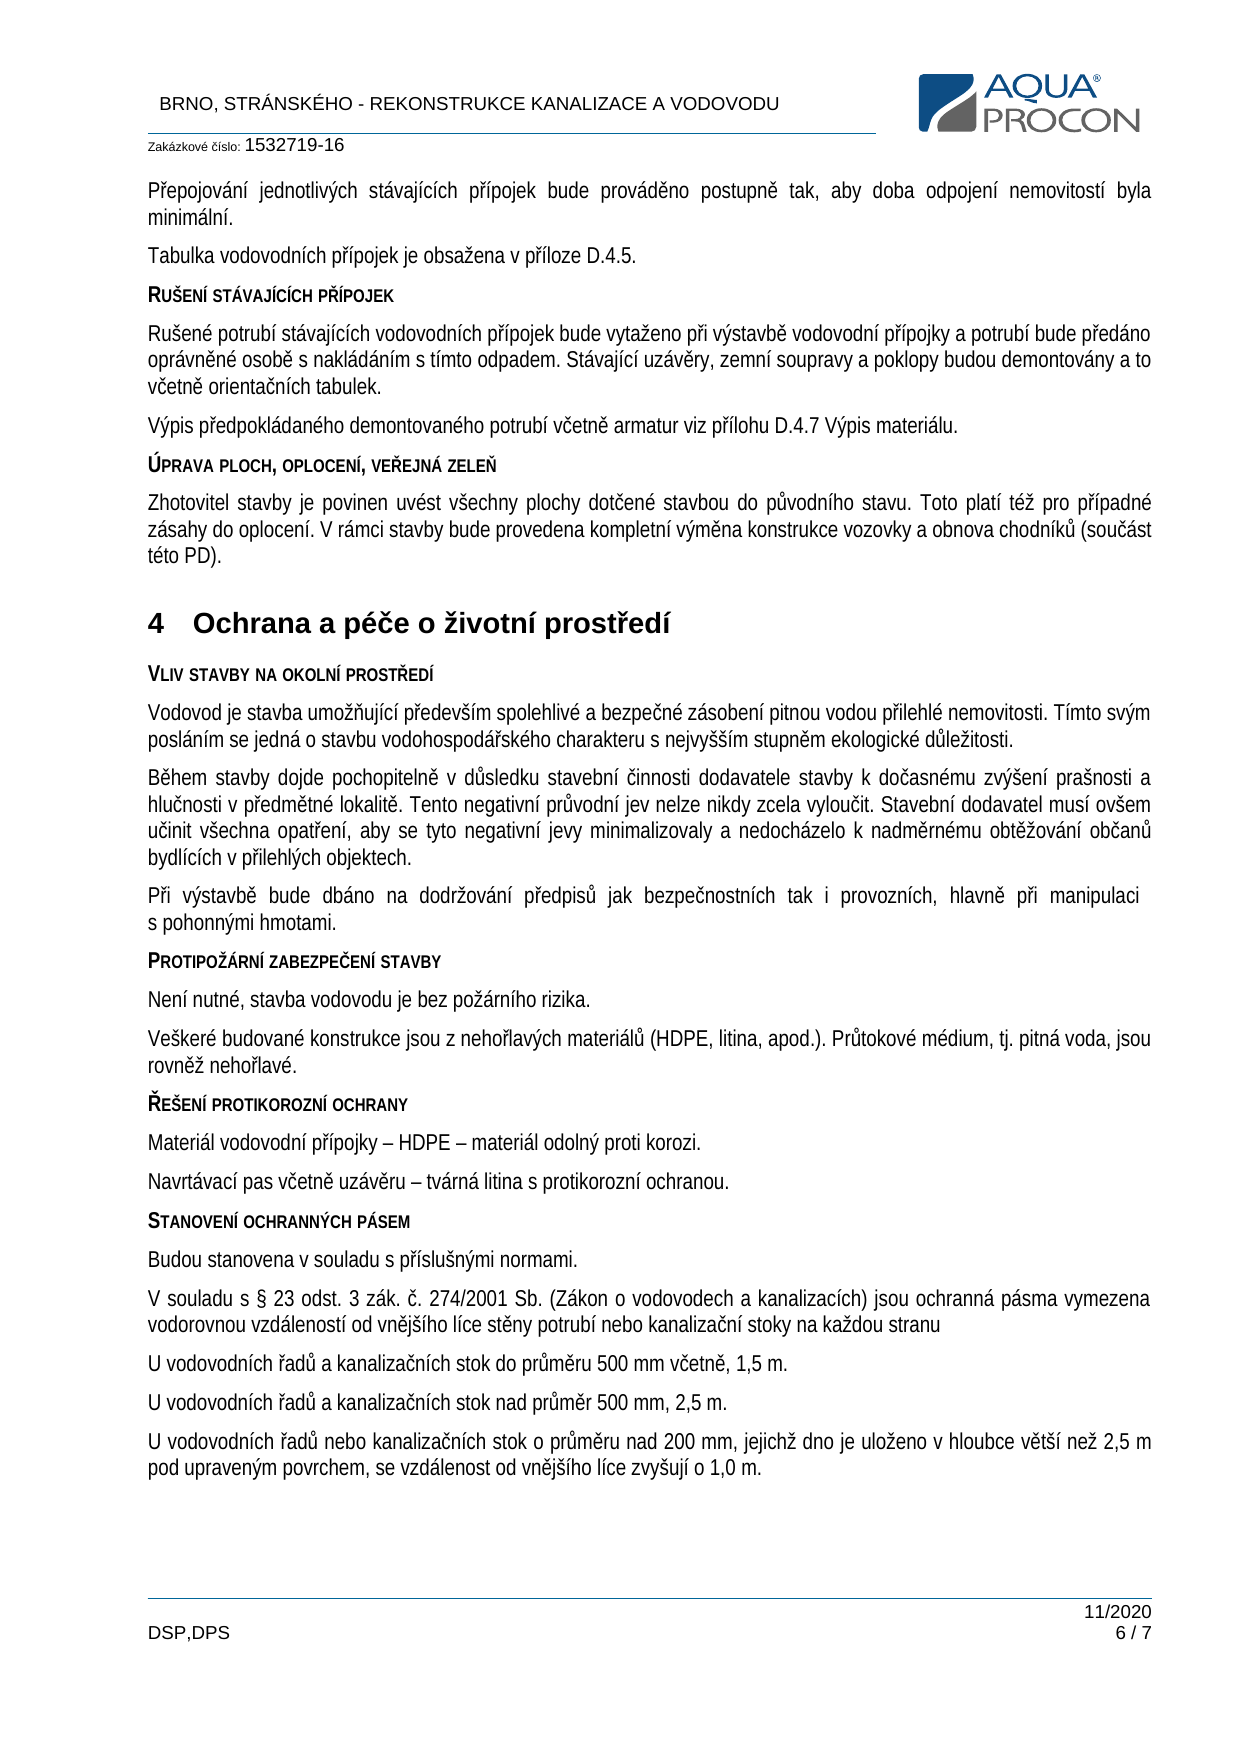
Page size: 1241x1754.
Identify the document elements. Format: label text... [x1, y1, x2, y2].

text Během stavby dojde pochopitelně v důsledku stavební činnosti dodavatele stavby k dočasnému zvýšení prašnosti a hlučnosti v předmětné lokalitě. Tento negativní průvodní jev nelze nikdy zcela vyloučit. Stavební dodavatel musí ovšem učinit všechna opatření, aby se tyto negativní jevy minimalizovaly a nedocházelo k nadměrnému obtěžování občanů bydlících v přilehlých objektech. [148, 764, 1152, 870]
text Výpis předpokládaného demontovaného potrubí včetně armatur viz přílohu D.4.7 Výpis materiálu. [148, 412, 1152, 438]
text Rušené potrubí stávajících vodovodních přípojek bude vytaženo při výstavbě vodovodní přípojky a potrubí bude předáno oprávněné osobě s nakládáním s tímto odpadem. Stávající uzávěry, zemní soupravy a poklopy budou demontovány a to včetně orientačních tabulek. [148, 320, 1152, 399]
text Protipožární zabezpečení stavby [148, 947, 1152, 974]
text Úprava ploch, oplocení, veřejná zeleň [148, 451, 1152, 477]
text Budou stanovena v souladu s příslušnými normami. [148, 1246, 1152, 1272]
text Navrtávací pas včetně uzávěru – tvárná litina s protikorozní ochranou. [148, 1168, 1152, 1194]
text Zhotovitel stavby je povinen uvést všechny plochy dotčené stavbou do původního stavu. Toto platí též pro případné zásahy do oplocení. V rámci stavby bude provedena kompletní výměna konstrukce vozovky a obnova chodníků (součást této PD). [148, 489, 1152, 568]
text V souladu s § 23 odst. 3 zák. č. 274/2001 Sb. (Zákon o vodovodech a kanalizacích) jsou ochranná pásma vymezena vodorovnou vzdáleností od vnějšího líce stěny potrubí nebo kanalizační stoky na každou stranu [148, 1285, 1152, 1337]
subtitle Ochrana a péče o životní prostředí [148, 606, 1152, 639]
text Tabulka vodovodních přípojek je obsažena v příloze D.4.5. [148, 242, 1152, 269]
text Není nutné, stavba vodovodu je bez požárního rizika. [148, 986, 1152, 1013]
text U vodovodních řadů a kanalizačních stok do průměru 500 mm včetně, 1,5 m. [148, 1350, 1152, 1376]
text Přepojování jednotlivých stávajících přípojek bude prováděno postupně tak, aby doba odpojení nemovitostí byla minimální. [148, 177, 1152, 230]
text U vodovodních řadů nebo kanalizačních stok o průměru nad 200 mm, jejichž dno je uloženo v hloubce větší než 2,5 m pod upraveným povrchem, se vzdálenost od vnějšího líce zvyšují o 1,0 m. [148, 1428, 1152, 1480]
text Materiál vodovodní přípojky – HDPE – materiál odolný proti korozi. [148, 1129, 1152, 1156]
text Vodovod je stavba umožňující především spolehlivé a bezpečné zásobení pitnou vodou přilehlé nemovitosti. Tímto svým posláním se jedná o stavbu vodohospodářského charakteru s nejvyšším stupněm ekologické důležitosti. [148, 699, 1152, 752]
text Vliv stavby na okolní prostředí [148, 660, 1152, 687]
text Řešení protikorozní ochrany [148, 1090, 1152, 1117]
text Stanovení ochranných pásem [148, 1207, 1152, 1233]
text Rušení stávajících přípojek [148, 281, 1152, 308]
text Při výstavbě bude dbáno na dodržování předpisů jak bezpečnostních tak i provozních, hlavně při manipulaci s pohonnými hmotami. [148, 882, 1152, 935]
text Veškeré budované konstrukce jsou z nehořlavých materiálů (HDPE, litina, apod.). Průtokové médium, tj. pitná voda, jsou rovněž nehořlavé. [148, 1025, 1152, 1078]
text U vodovodních řadů a kanalizačních stok nad průměr 500 mm, 2,5 m. [148, 1389, 1152, 1415]
